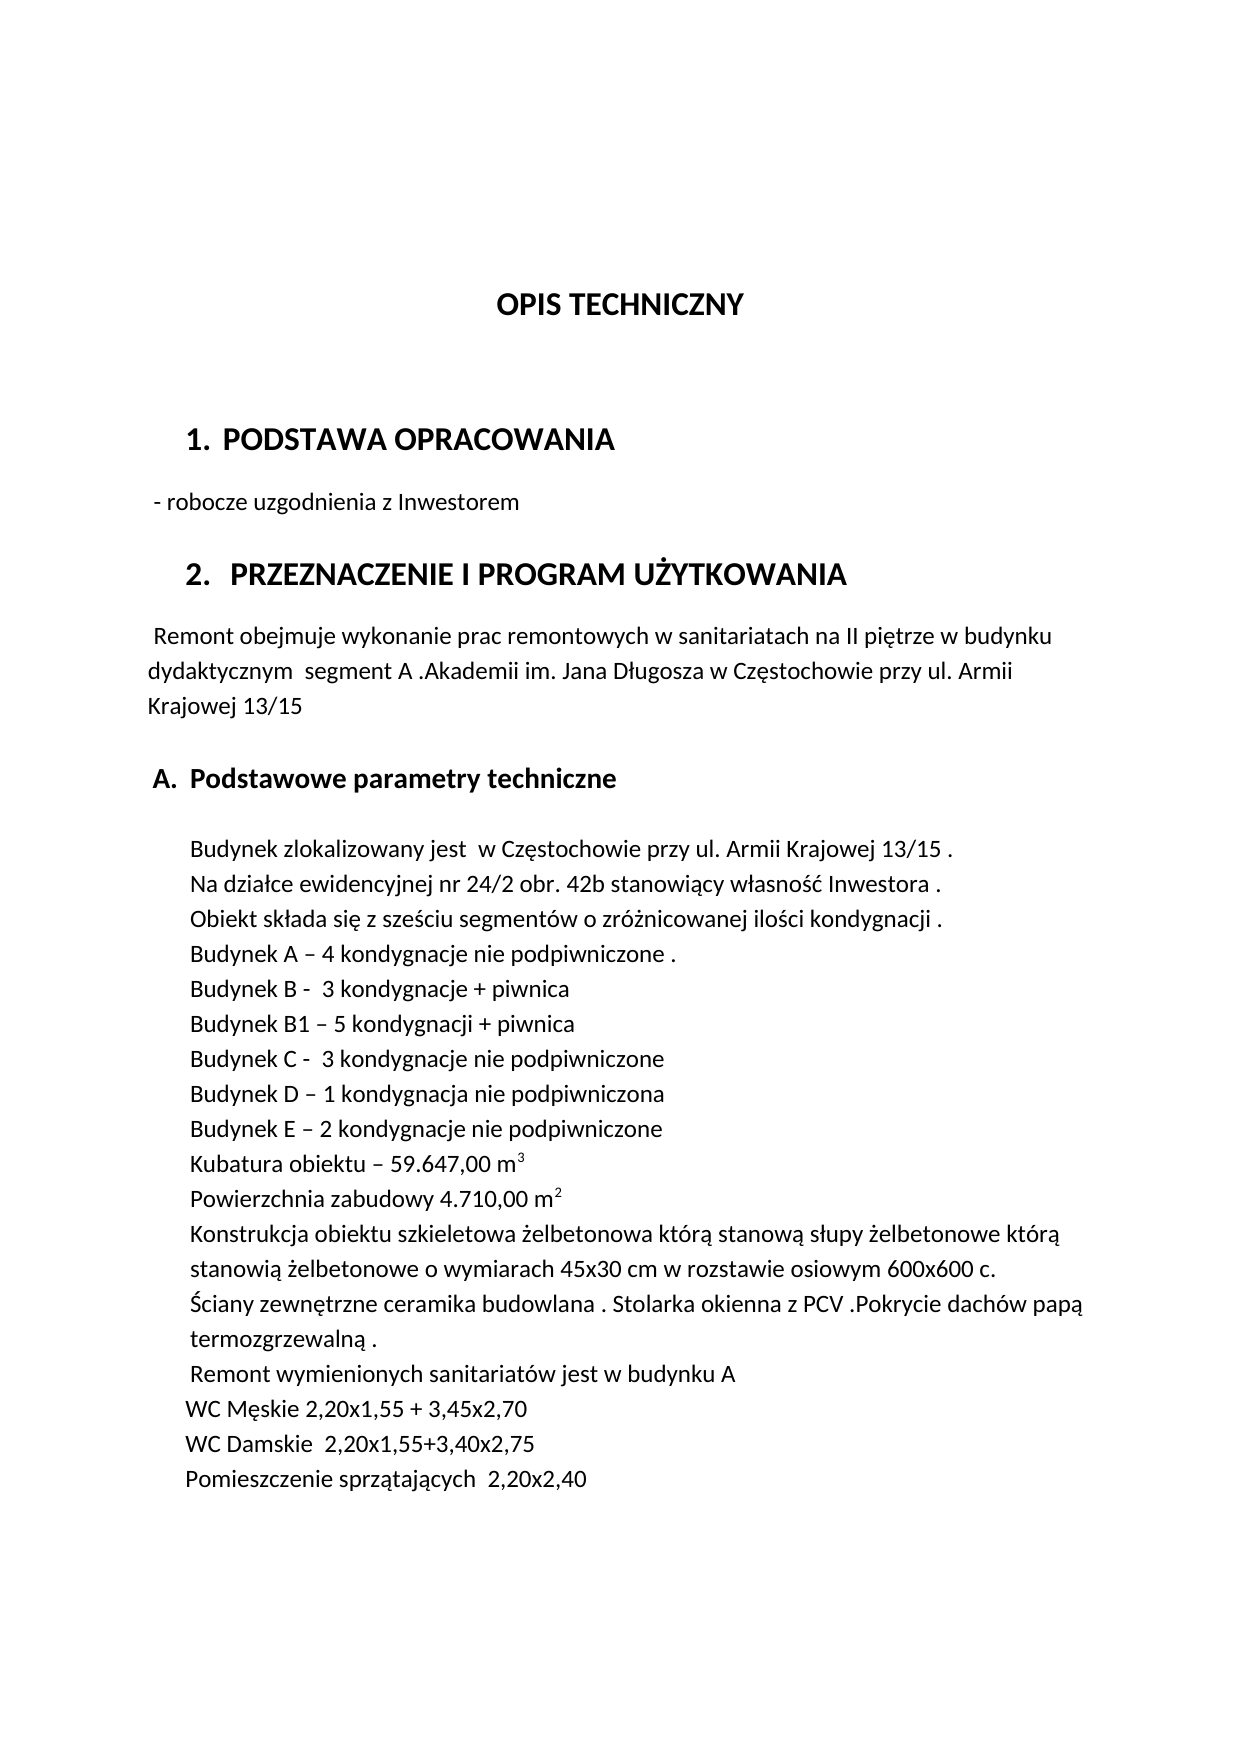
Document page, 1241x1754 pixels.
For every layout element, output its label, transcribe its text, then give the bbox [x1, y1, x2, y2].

text WC Damskie 2,20x1,55+3,40x2,75 [185, 1428, 1093, 1459]
text OPIS TECHNICZNY [148, 283, 1093, 323]
list Budynek E – 2 kondygnacje nie podpiwniczone [190, 1113, 1093, 1144]
text Pomieszczenie sprzątających 2,20x2,40 [185, 1463, 1093, 1494]
list Kubatura obiektu – 59.647,00 m3 [190, 1148, 1093, 1179]
list Budynek C - 3 kondygnacje nie podpiwniczone [190, 1043, 1093, 1074]
text Remont obejmuje wykonanie prac remontowych w sanitariatach na II piętrze w budynku dydaktycznym segment A .Akademii im. Jana Długosza w Częstochowie przy ul. Armii Krajowej 13/15 [148, 620, 1093, 721]
list Budynek D – 1 kondygnacja nie podpiwniczona [190, 1078, 1093, 1109]
list Na działce ewidencyjnej nr 24/2 obr. 42b stanowiący własność Inwestora . [190, 868, 1093, 899]
list Budynek A – 4 kondygnacje nie podpiwniczone . [190, 938, 1093, 969]
text WC Męskie 2,20x1,55 + 3,45x2,70 [185, 1393, 1093, 1424]
list Konstrukcja obiektu szkieletowa żelbetonowa którą stanową słupy żelbetonowe którą stanowią żelbetonowe o wymiarach 45x30 cm w rozstawie osiowym 600x600 c. [190, 1218, 1093, 1284]
text - robocze uzgodnienia z Inwestorem [148, 486, 1093, 516]
list Obiekt składa się z sześciu segmentów o zróżnicowanej ilości kondygnacji . [190, 903, 1093, 934]
list Ściany zewnętrzne ceramika budowlana . Stolarka okienna z PCV .Pokrycie dachów papą termozgrzewalną . [190, 1288, 1093, 1354]
list Remont wymienionych sanitariatów jest w budynku A [190, 1358, 1093, 1389]
list PODSTAWA OPRACOWANIA [185, 418, 1093, 459]
list PRZEZNACZENIE I PROGRAM UŻYTKOWANIA [185, 553, 1093, 593]
list Powierzchnia zabudowy 4.710,00 m2 [190, 1183, 1093, 1214]
list Podstawowe parametry techniczne [152, 760, 1093, 796]
list Budynek B - 3 kondygnacje + piwnica [190, 973, 1093, 1004]
list Budynek B1 – 5 kondygnacji + piwnica [190, 1008, 1093, 1039]
list Budynek zlokalizowany jest w Częstochowie przy ul. Armii Krajowej 13/15 . [190, 833, 1093, 864]
